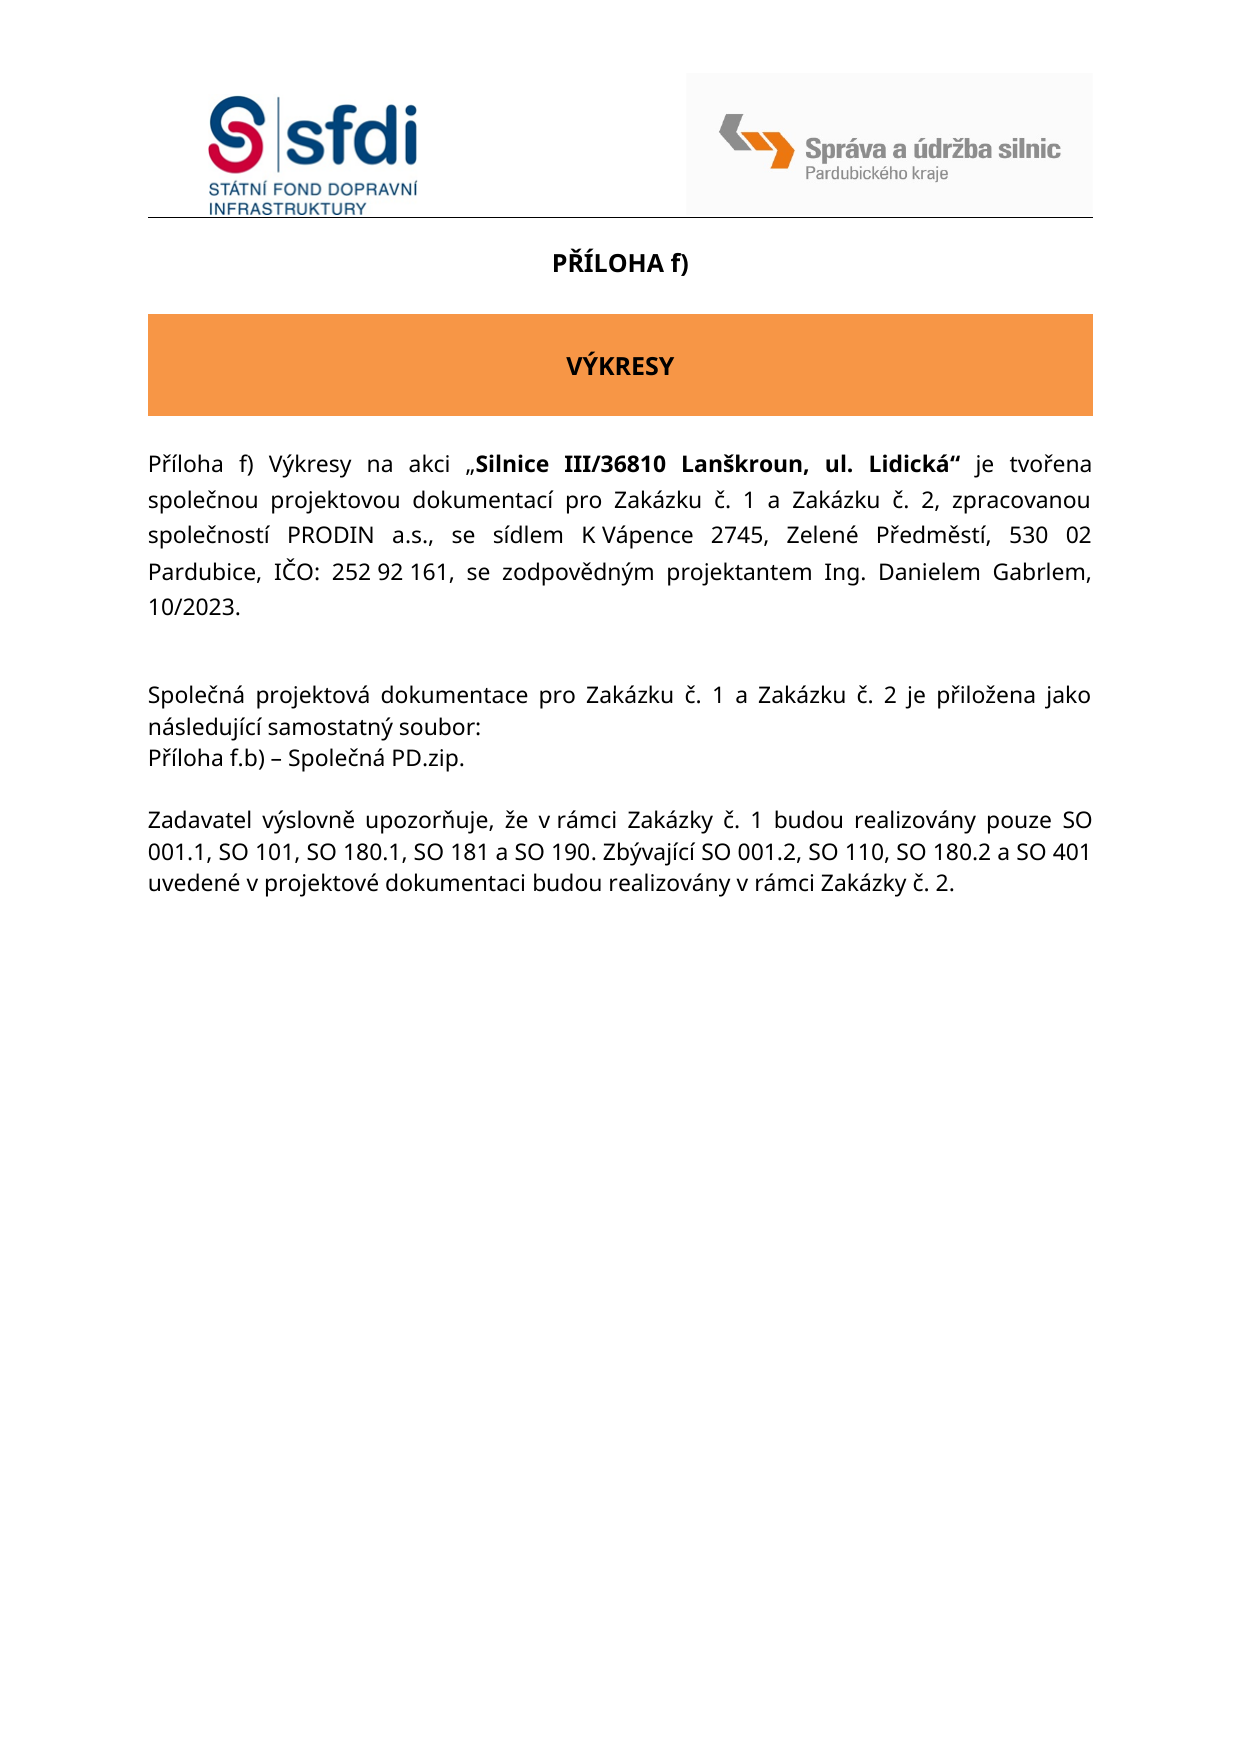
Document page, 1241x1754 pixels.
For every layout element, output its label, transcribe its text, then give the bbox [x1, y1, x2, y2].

picture [208, 94, 418, 215]
text PŘÍLOHA f) [148, 246, 1093, 280]
text Výkresy [148, 348, 1093, 382]
text Příloha f.b) – Společná PD.zip. [148, 742, 1093, 773]
picture [686, 73, 1093, 215]
text Společná projektová dokumentace pro Zakázku č. 1 a Zakázku č. 2 je přiložena jako následující samostatný soubor: [148, 679, 1093, 742]
text Příloha f) Výkresy na akci „Silnice III/36810 Lanškroun, ul. Lidická“ je tvořena společnou projektovou dokumentací pro Zakázku č. 1 a Zakázku č. 2, zpracovanou společností PRODIN a.s., se sídlem K Vápence 2745, Zelené Předměstí, 530 02 Pardubice, IČO: 252 92 161, se zodpovědným projektantem Ing. Danielem Gabrlem, 10/2023. [148, 448, 1093, 623]
text Zadavatel výslovně upozorňuje, že v rámci Zakázky č. 1 budou realizovány pouze SO 001.1, SO 101, SO 180.1, SO 181 a SO 190. Zbývající SO 001.2, SO 110, SO 180.2 a SO 401 uvedené v projektové dokumentaci budou realizovány v rámci Zakázky č. 2. [148, 804, 1093, 898]
